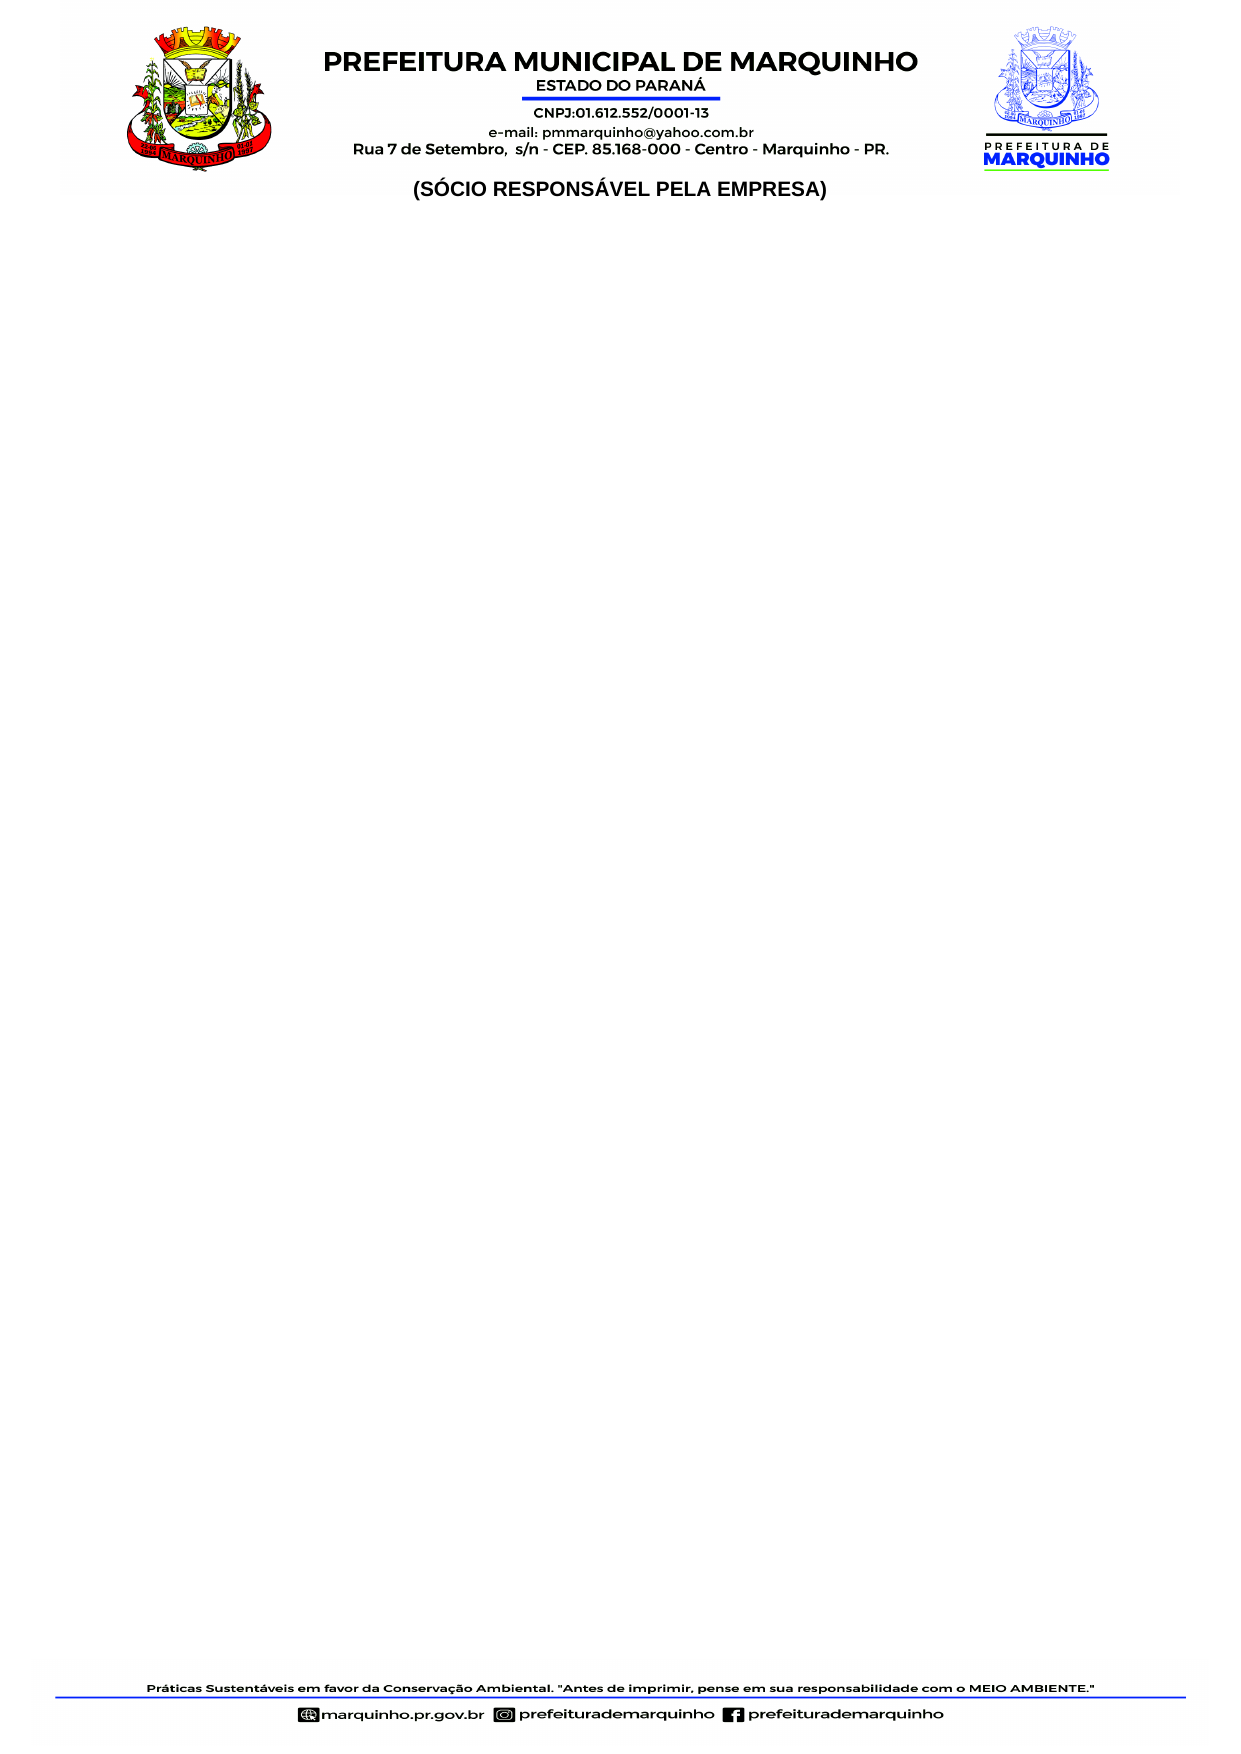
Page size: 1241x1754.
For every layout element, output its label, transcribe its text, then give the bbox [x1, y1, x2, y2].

text (SÓCIO RESPONSÁVEL PELA EMPRESA) [118, 177, 1122, 201]
picture [31, 1659, 1210, 1746]
picture [60, 0, 1180, 195]
